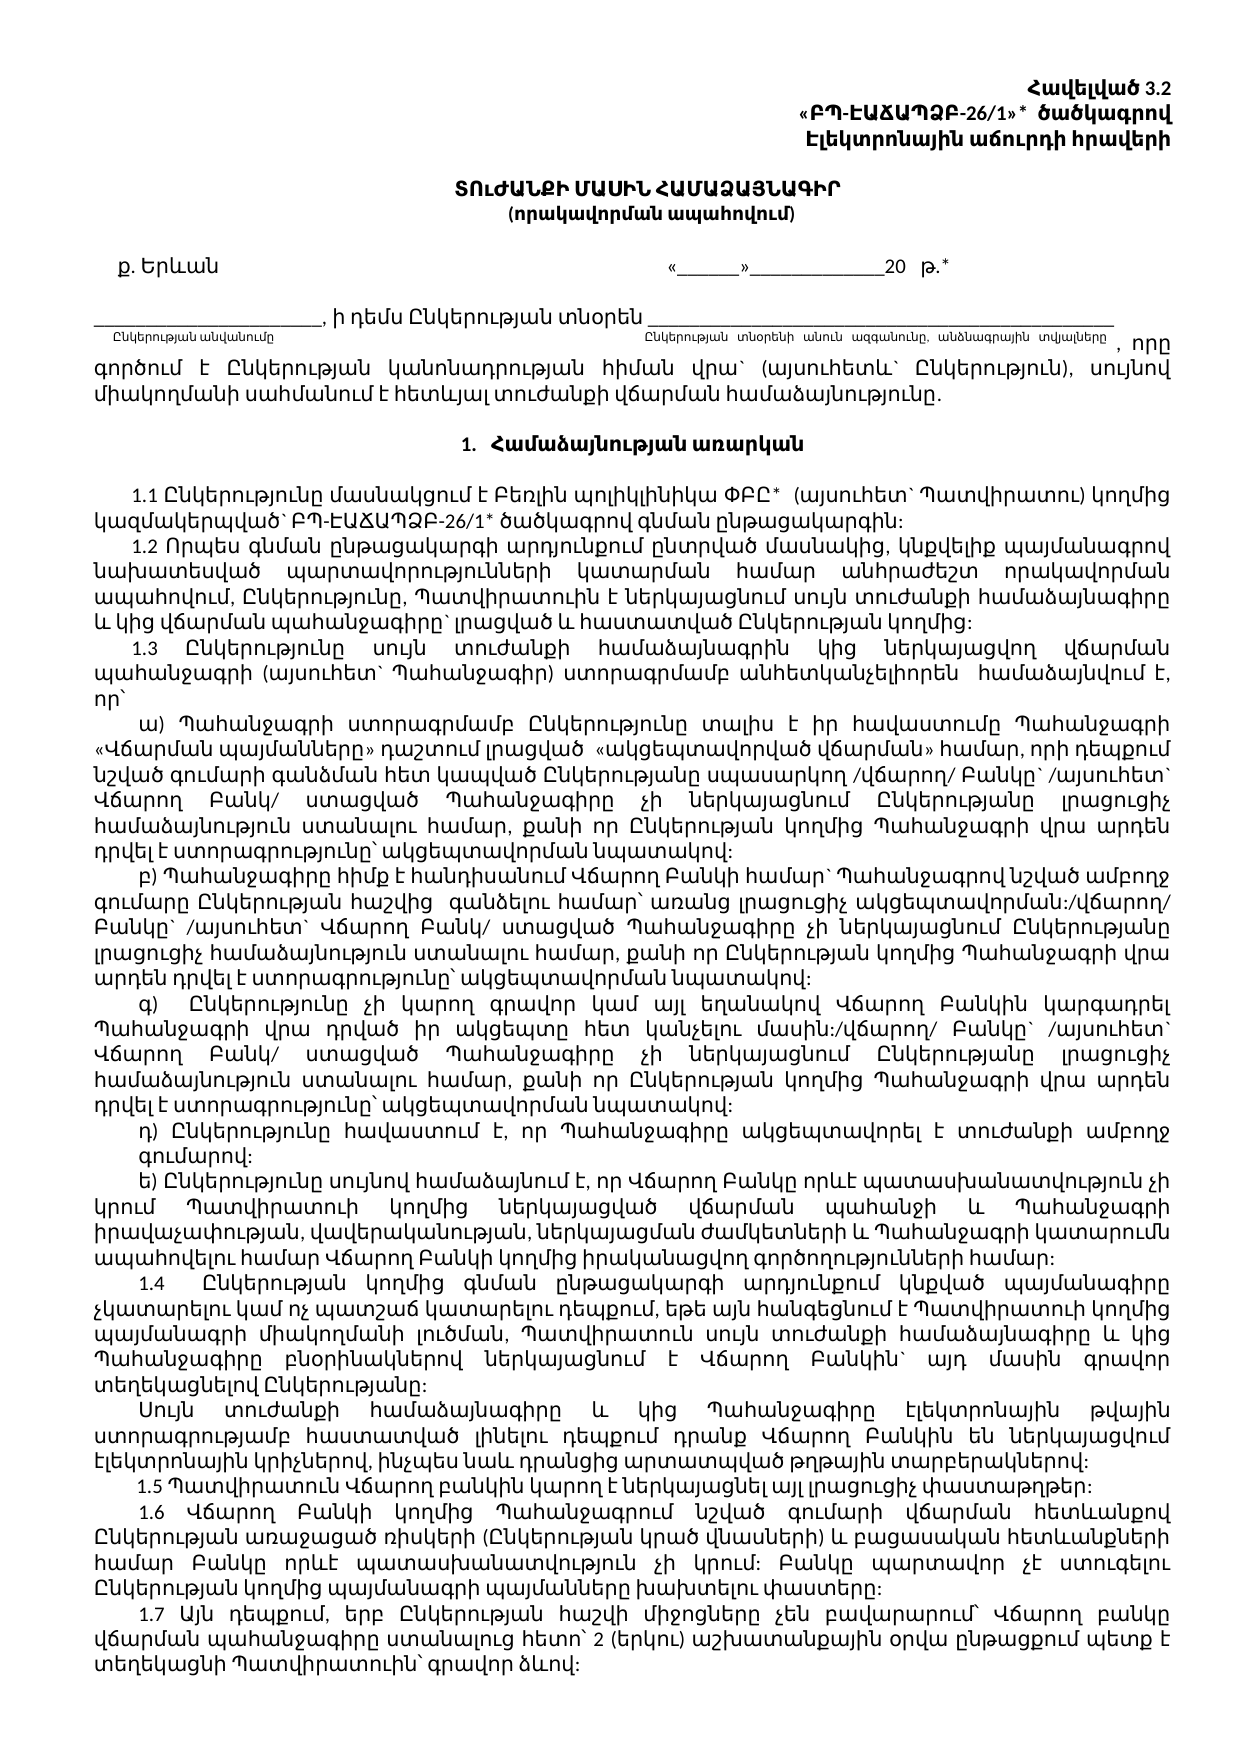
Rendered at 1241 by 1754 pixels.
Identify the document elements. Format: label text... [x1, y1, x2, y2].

text ք. Երևան «______»_____________20 թ.* [94, 254, 1171, 279]
text 1.3 Ընկերությունը սույն տուժանքի համաձայնագրին կից ներկայացվող վճարման պահանջագրի (այսուհետ` Պահանջագիր) ստորագրմամբ անհետկանչելիորեն համաձայնվում է, որ՝ [94, 635, 1171, 711]
text դ) Ընկերությունը հավաստում է, որ Պահանջագիրը ակցեպտավորել է տուժանքի ամբողջ գումարով: [138, 1118, 1171, 1169]
text (որակավորման ապահովում) [94, 202, 1171, 225]
text ՏՈւԺԱՆՔԻ ՄԱՍԻՆ ՀԱՄԱՁԱՅՆԱԳԻՐ [94, 177, 1171, 202]
text 1.5 Պատվիրատուն Վճարող բանկին կարող է ներկայացնել այլ լրացուցիչ փաստաթղթեր: [94, 1474, 1171, 1499]
text 1.1 Ընկերությունը մասնակցում է Բեռլին պոլիկլինիկա ՓԲԸ* (այսուհետ` Պատվիրատու) կողմից կազմակերպված` ԲՊ-ԷԱՃԱՊՁԲ-26/1* ծածկագրով գնման ընթացակարգին: [94, 482, 1171, 533]
text Սույն տուժանքի համաձայնագիրը և կից Պահանջագիրը էլեկտրոնային թվային ստորագրությամբ հաստատված լինելու դեպքում դրանք Վճարող Բանկին են ներկայացվում էլեկտրոնային կրիչներով, ինչպես նաև դրանցից արտատպված թղթային տարբերակներով: [94, 1397, 1171, 1474]
text գ) Ընկերությունը չի կարող գրավոր կամ այլ եղանակով Վճարող Բանկին կարգադրել Պահանջագրի վրա դրված իր ակցեպտը հետ կանչելու մասին:/վճարող/ Բանկը` /այսուհետ` Վճարող Բանկ/ ստացված Պահանջագիրը չի ներկայացնում Ընկերությանը լրացուցիչ համաձայնություն ստանալու համար, քանի որ Ընկերության կողմից Պահանջագրի վրա արդեն դրվել է ստորագրությունը՝ ակցեպտավորման նպատակով: [94, 991, 1171, 1118]
text ա) Պահանջագրի ստորագրմամբ Ընկերությունը տալիս է իր հավաստումը Պահանջագրի «Վճարման պայմանները» դաշտում լրացված «ակցեպտավորված վճարման» համար, որի դեպքում նշված գումարի գանձման հետ կապված Ընկերությանը սպասարկող /վճարող/ Բանկը` /այսուհետ` Վճարող Բանկ/ ստացված Պահանջագիրը չի ներկայացնում Ընկերությանը լրացուցիչ համաձայնություն ստանալու համար, քանի որ Ընկերության կողմից Պահանջագրի վրա արդեն դրվել է ստորագրությունը՝ ակցեպտավորման նպատակով: [94, 711, 1171, 864]
text 1.2 Որպես գնման ընթացակարգի արդյունքում ընտրված մասնակից, կնքվելիք պայմանագրով նախատեսված պարտավորությունների կատարման համար անհրաժեշտ որակավորման ապահովում, Ընկերությունը, Պատվիրատուին է ներկայացնում սույն տուժանքի համաձայնագիրը և կից վճարման պահանջագիրը` լրացված և հաստատված Ընկերության կողմից: [94, 533, 1171, 635]
text 1.6 Վճարող Բանկի կողմից Պահանջագրում նշված գումարի վճարման հետևանքով Ընկերության առաջացած ռիսկերի (Ընկերության կրած վնասների) և բացասական հետևանքների համար Բանկը որևէ պատասխանատվություն չի կրում: Բանկը պարտավոր չէ ստուգելու Ընկերության կողմից պայմանագրի պայմանները խախտելու փաստերը: [94, 1499, 1171, 1601]
text 1.4 Ընկերության կողմից գնման ընթացակարգի արդյունքում կնքված պայմանագիրը չկատարելու կամ ոչ պատշաճ կատարելու դեպքում, եթե այն հանգեցնում է Պատվիրատուի կողմից պայմանագրի միակողմանի լուծման, Պատվիրատուն սույն տուժանքի համաձայնագիրը և կից Պահանջագիրը բնօրինակներով ներկայացնում է Վճարող Բանկին` այդ մասին գրավոր տեղեկացնելով Ընկերությանը: [94, 1270, 1171, 1397]
text բ) Պահանջագիրը հիմք է հանդիսանում Վճարող Բանկի համար` Պահանջագրով նշված ամբողջ գումարը Ընկերության հաշվից գանձելու համար՝ առանց լրացուցիչ ակցեպտավորման:/վճարող/ Բանկը` /այսուհետ` Վճարող Բանկ/ ստացված Պահանջագիրը չի ներկայացնում Ընկերությանը լրացուցիչ համաձայնություն ստանալու համար, քանի որ Ընկերության կողմից Պահանջագրի վրա արդեն դրվել է ստորագրությունը՝ ակցեպտավորման նպատակով: [94, 864, 1171, 991]
text 1. Համաձայնության առարկան [94, 432, 1171, 457]
text Ընկերության անվանումը Ընկերության տնօրենի անուն ազգանունը, անձնագրային տվյալները , որը գործում է Ընկերության կանոնադրության հիման վրա` (այսուհետև` Ընկերություն), սույնով միակողմանի սահմանում է հետևյալ տուժանքի վճարման համաձայնությունը. [94, 330, 1171, 406]
text Հավելված 3.2 [94, 75, 1171, 100]
text ե) Ընկերությունը սույնով համաձայնում է, որ Վճարող Բանկը որևէ պատասխանատվություն չի կրում Պատվիրատուի կողմից ներկայացված վճարման պահանջի և Պահանջագրի իրավաչափության, վավերականության, ներկայացման ժամկետների և Պահանջագրի կատարումն ապահովելու համար Վճարող Բանկի կողմից իրականացվող գործողությունների համար: [94, 1169, 1171, 1270]
text ______________________, ի դեմս Ընկերության տնօրեն _____________________________________________ [94, 304, 1171, 330]
text 1.7 Այն դեպքում, երբ Ընկերության հաշվի միջոցները չեն բավարարում՝ Վճարող բանկը վճարման պահանջագիրը ստանալուց հետո՝ 2 (երկու) աշխատանքային օրվա ընթացքում պետք է տեղեկացնի Պատվիրատուին՝ գրավոր ձևով: [94, 1601, 1171, 1677]
text «ԲՊ-ԷԱՃԱՊՁԲ-26/1»* ծածկագրով [94, 100, 1171, 126]
text Էլեկտրոնային աճուրդի հրավերի [94, 126, 1171, 151]
